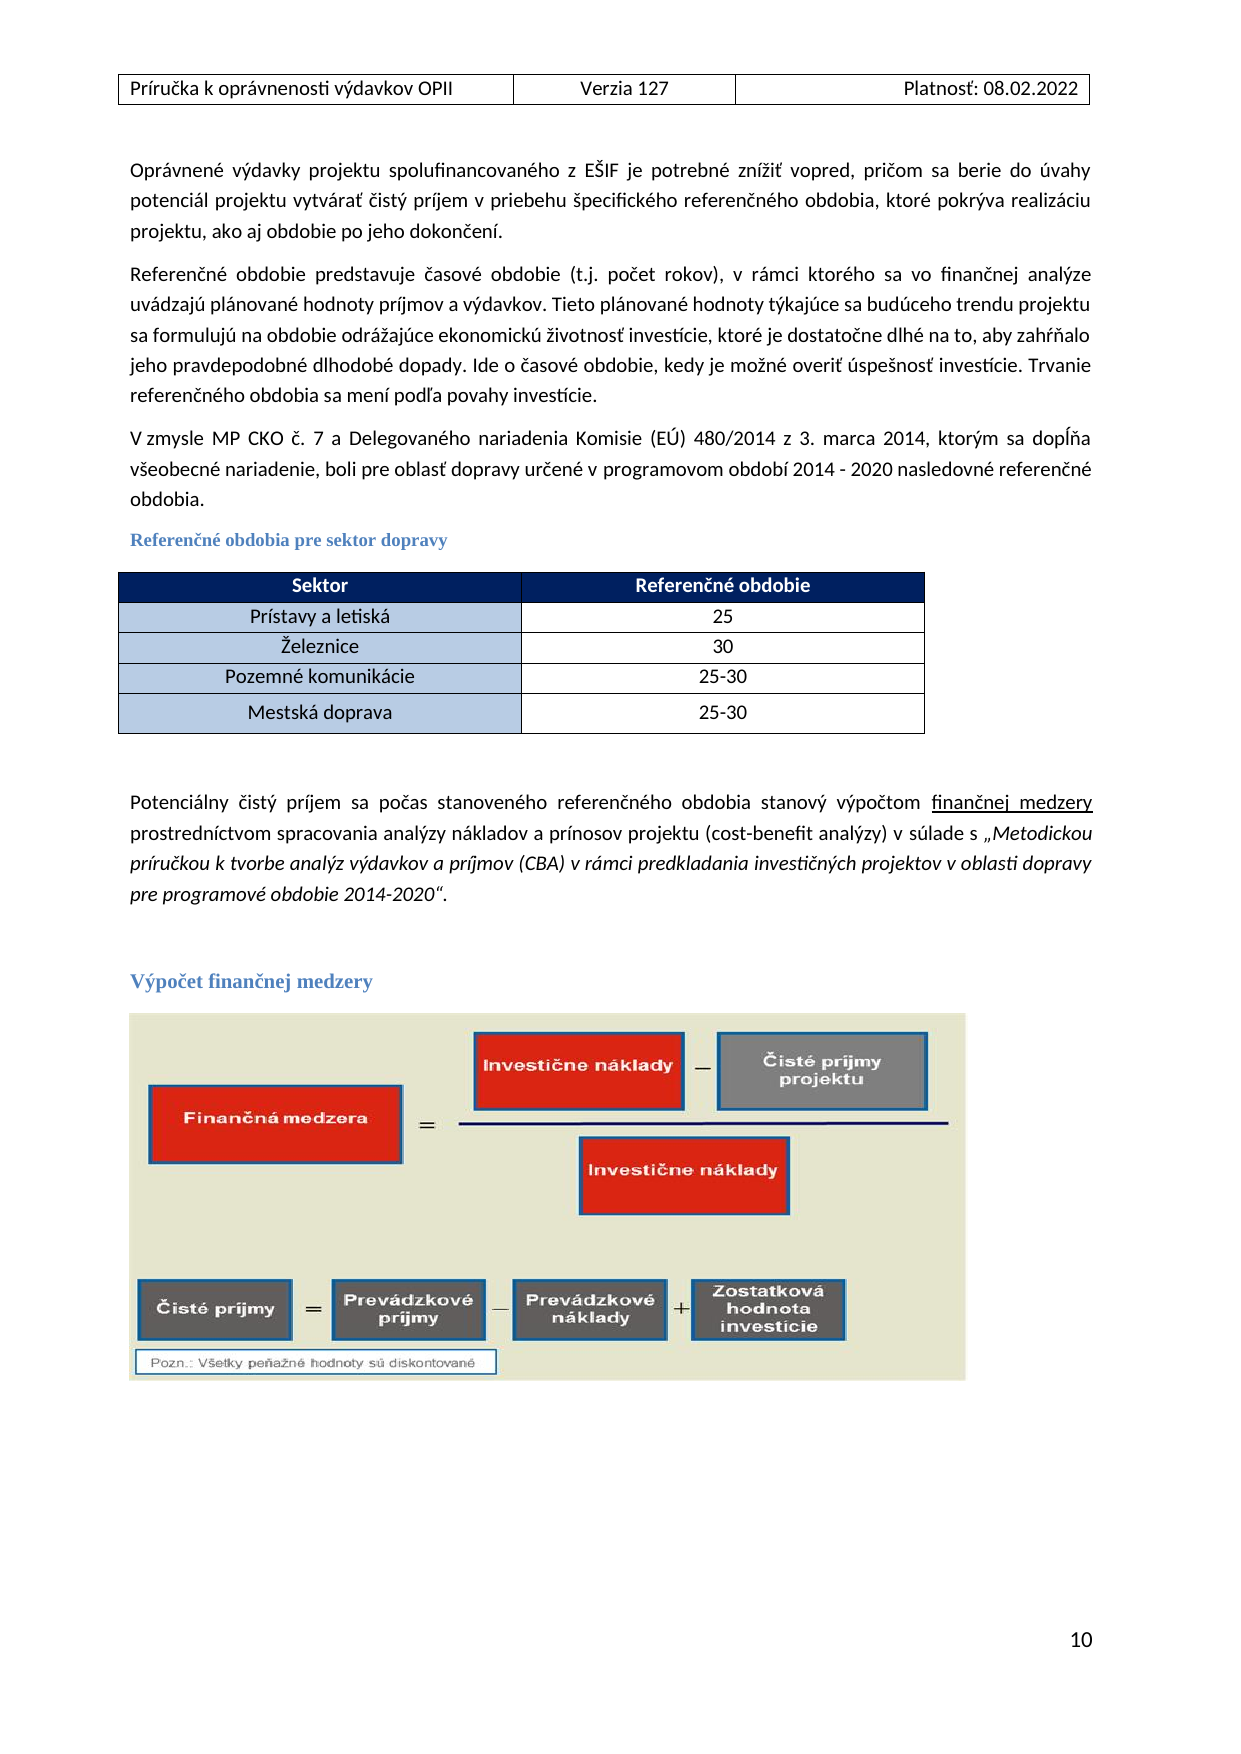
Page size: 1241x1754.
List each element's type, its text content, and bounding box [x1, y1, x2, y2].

table_header Referenčné obdobie [522, 573, 924, 602]
table_cell 30 [522, 633, 924, 663]
picture [129, 1013, 968, 1381]
table_cell Železnice [119, 633, 521, 663]
table_cell 25 [522, 603, 924, 632]
table_cell 25-30 [522, 694, 924, 733]
table_cell Mestská doprava [119, 694, 521, 733]
table_cell Prístavy a letiská [119, 603, 521, 632]
text Oprávnené výdavky projektu spolufinancovaného z EŠIF je potrebné znížiť vopred, pričom sa berie do úvahy potenciál projektu vytvárať čistý príjem v priebehu špecifického referenčného obdobia, ktoré pokrýva realizáciu projektu, ako aj obdobie po jeho dokončení. [130, 157, 1092, 243]
table_header Sektor [119, 573, 521, 602]
text Výpočet finančnej medzery [130, 969, 1092, 993]
table_cell 25-30 [522, 664, 924, 693]
text Potenciálny čistý príjem sa počas stanoveného referenčného obdobia stanový výpočtom finančnej medzery prostredníctvom spracovania analýzy nákladov a prínosov projektu (cost-benefit analýzy) v súlade s „Metodickou príručkou k tvorbe analýz výdavkov a príjmov (CBA) v rámci predkladania investičných projektov v oblasti dopravy pre programové obdobie 2014-2020“. [130, 789, 1092, 906]
text Referenčné obdobie predstavuje časové obdobie (t.j. počet rokov), v rámci ktorého sa vo finančnej analýze uvádzajú plánované hodnoty príjmov a výdavkov. Tieto plánované hodnoty týkajúce sa budúceho trendu projektu sa formulujú na obdobie odrážajúce ekonomickú životnosť investície, ktoré je dostatočne dlhé na to, aby zahŕňalo jeho pravdepodobné dlhodobé dopady. Ide o časové obdobie, kedy je možné overiť úspešnosť investície. Trvanie referenčného obdobia sa mení podľa povahy investície. [130, 261, 1092, 408]
text V zmysle MP CKO č. 7 a Delegovaného nariadenia Komisie (EÚ) 480/2014 z 3. marca 2014, ktorým sa dopĺňa všeobecné nariadenie, boli pre oblasť dopravy určené v programovom období 2014 - 2020 nasledovné referenčné obdobia. [130, 426, 1092, 512]
table_cell Pozemné komunikácie [119, 664, 521, 693]
text Referenčné obdobia pre sektor dopravy [130, 529, 1092, 551]
